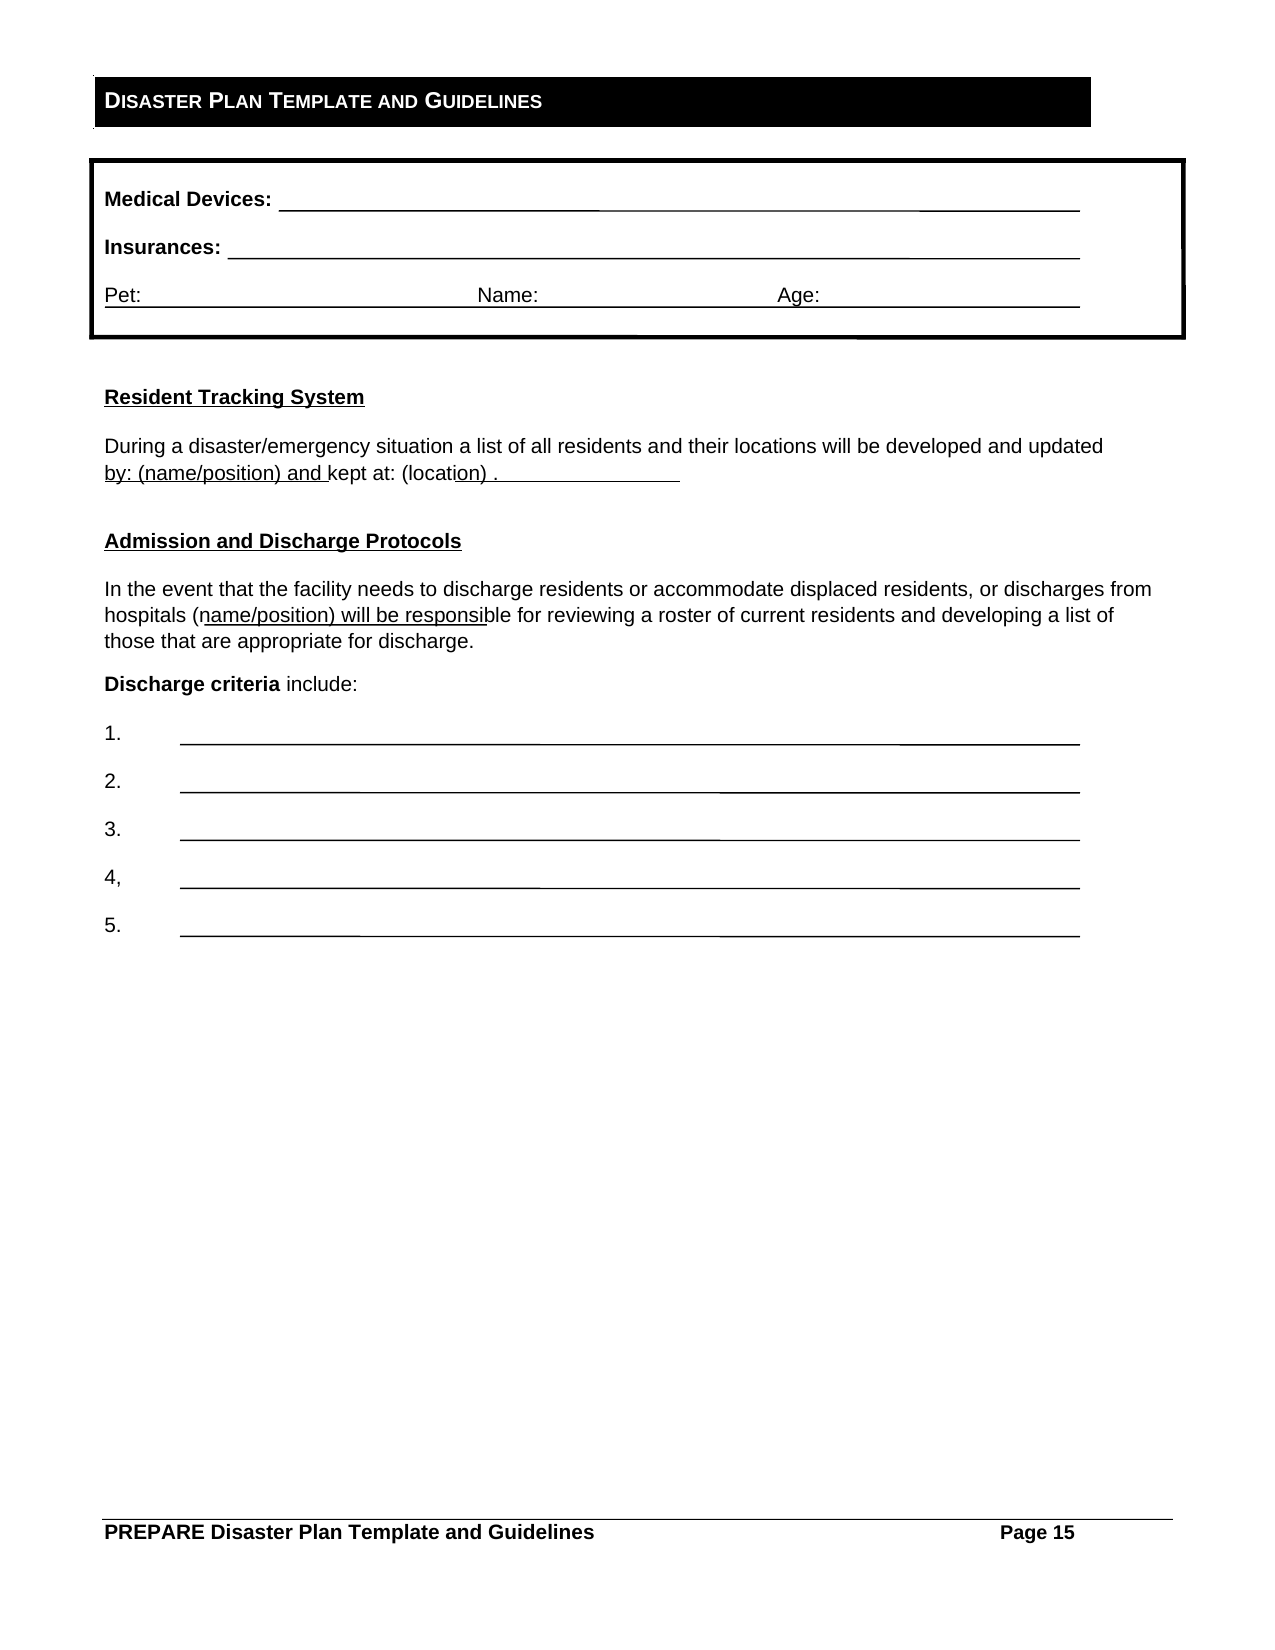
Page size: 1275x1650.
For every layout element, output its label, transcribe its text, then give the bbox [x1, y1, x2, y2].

text Insurances: [104, 234, 1154, 258]
text 4, [104, 864, 1154, 888]
text DISASTER PLAN TEMPLATE AND GUIDELINES [104, 87, 1154, 113]
text 1. [104, 721, 1154, 745]
text Admission and Discharge Protocols [104, 529, 1154, 553]
text 5. [104, 912, 1154, 936]
text Resident Tracking System [104, 385, 1154, 409]
text PREPARE Disaster Plan Template and Guidelines Page 15 [104, 1520, 1154, 1544]
text Medical Devices: [104, 187, 1154, 211]
text Pet: Name: Age: [104, 283, 1154, 307]
text 3. [104, 816, 1154, 840]
text In the event that the facility needs to discharge residents or accommodate displaced residents, or discharges from hospitals (name/position) will be responsible for reviewing a roster of current residents and developing a list of those that are appropriate for discharge. [104, 577, 1154, 652]
text During a disaster/emergency situation a list of all residents and their locations will be developed and updated by: (name/position) and kept at: (location) . [104, 434, 1137, 485]
text Discharge criteria include: [104, 672, 1154, 696]
text 2. [104, 769, 1154, 793]
